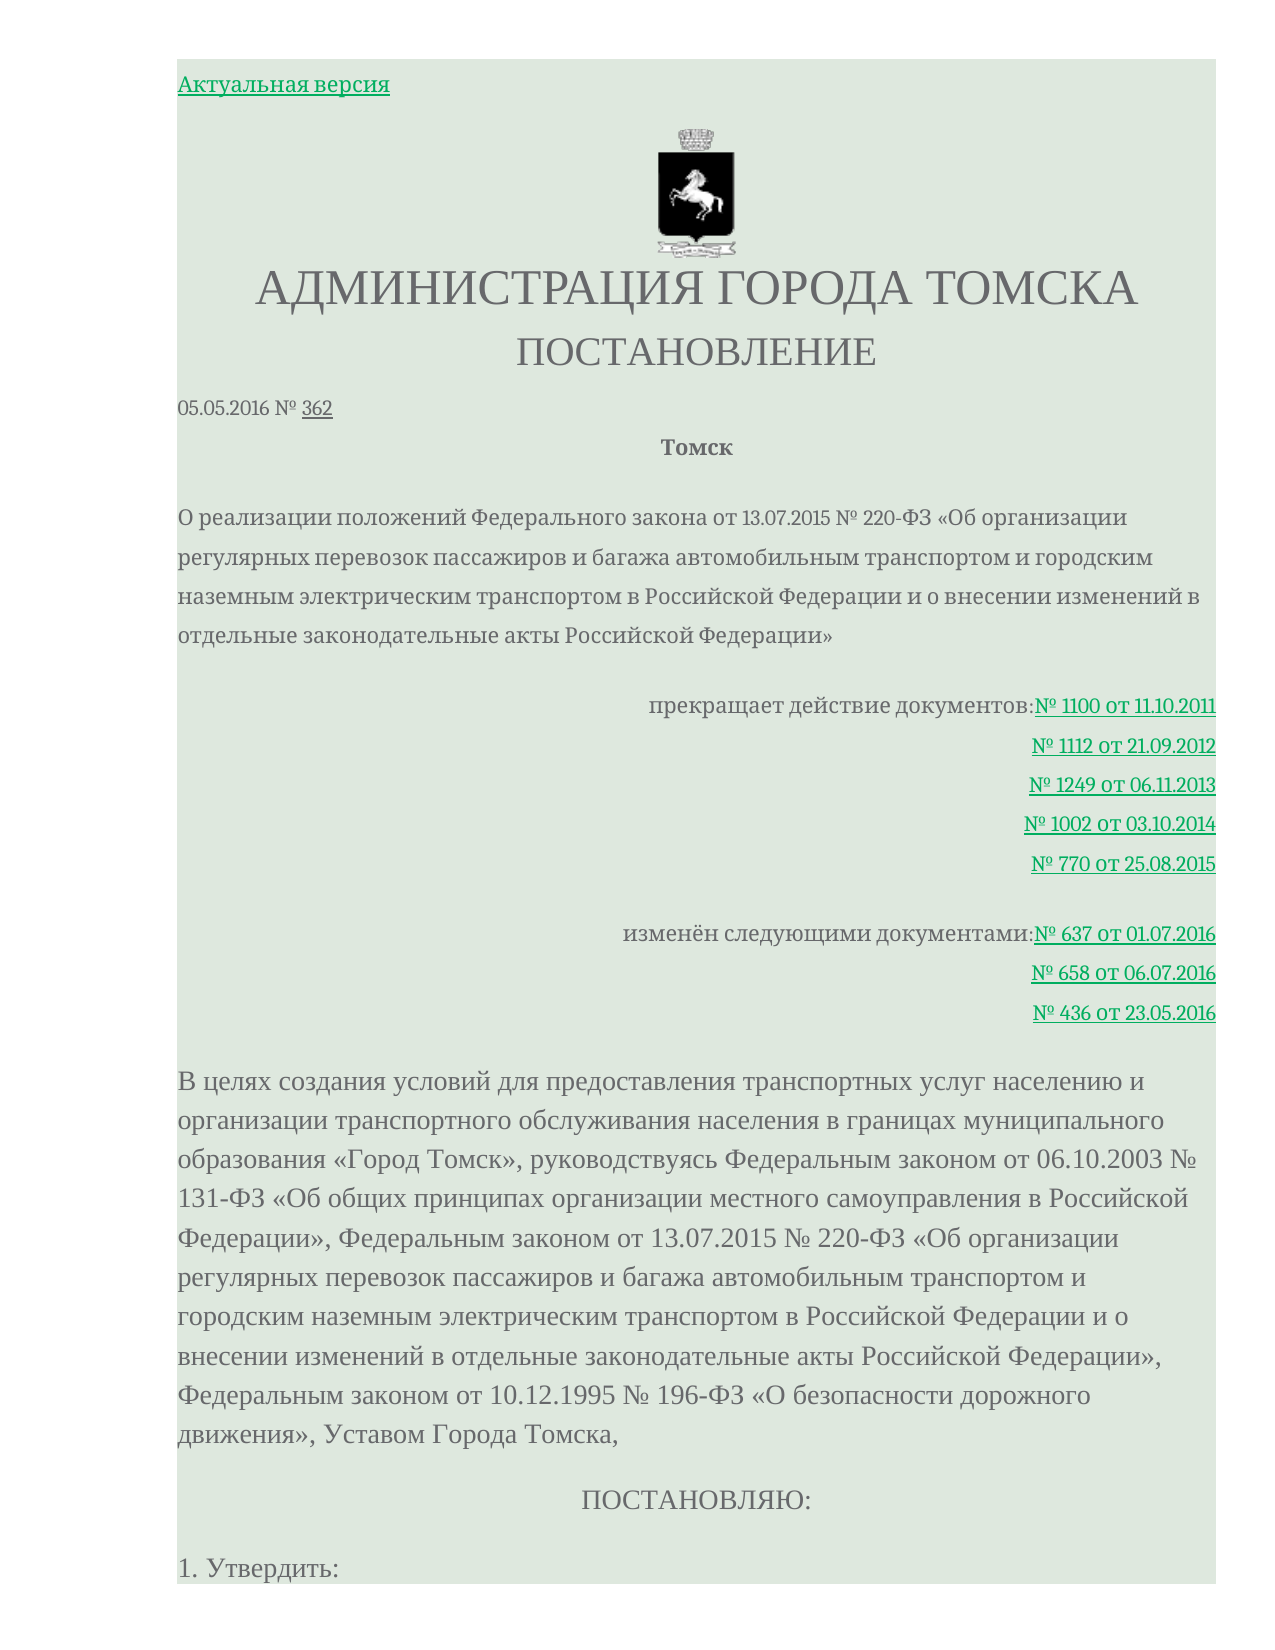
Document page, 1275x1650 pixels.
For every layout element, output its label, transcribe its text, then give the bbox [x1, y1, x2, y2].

text ПОСТАНОВЛЯЮ: [177, 1481, 1216, 1515]
text прекращает действие документов:№ 1100 от 11.10.2011 № 1112 от 21.09.2012 № 1249 от 06.11.2013 № 1002 от 03.10.2014 № 770 от 25.08.2015 [177, 680, 1216, 877]
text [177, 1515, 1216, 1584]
text изменён следующими документами:№ 637 от 01.07.2016 № 658 от 06.07.2016 № 436 от 23.05.2016 [177, 908, 1216, 1026]
text 05.05.2016 № 362 [177, 387, 1216, 421]
text В целях создания условий для предоставления транспортных услуг населению и организации транспортного обслуживания населения в границах муниципального образования «Город Томск», руководствуясь Федеральным законом от 06.10.2003 № 131-ФЗ «Об общих принципах организации местного самоуправления в Российской Федерации», Федеральным законом от 13.07.2015 № 220-ФЗ «Об организации регулярных перевозок пассажиров и багажа автомобильным транспортом и городским наземным электрическим транспортом в Российской Федерации и о внесении изменений в отдельные законодательные акты Российской Федерации», Федеральным законом от 10.12.1995 № 196-ФЗ «О безопасности дорожного движения», Уставом Города Томска, [177, 1057, 1216, 1449]
text О реализации положений Федерального закона от 13.07.2015 № 220-ФЗ «Об организации регулярных перевозок пассажиров и багажа автомобильным транспортом и городским наземным электрическим транспортом в Российской Федерации и о внесении изменений в отдельные законодательные акты Российской Федерации» [177, 492, 1216, 649]
text Актуальная версия [177, 59, 1216, 98]
text Томск [177, 421, 1216, 461]
picture [657, 129, 736, 258]
text ПОСТАНОВЛЕНИЕ [177, 328, 1216, 374]
text АДМИНИСТРАЦИЯ ГОРОДА ТОМСКА [177, 258, 1216, 315]
